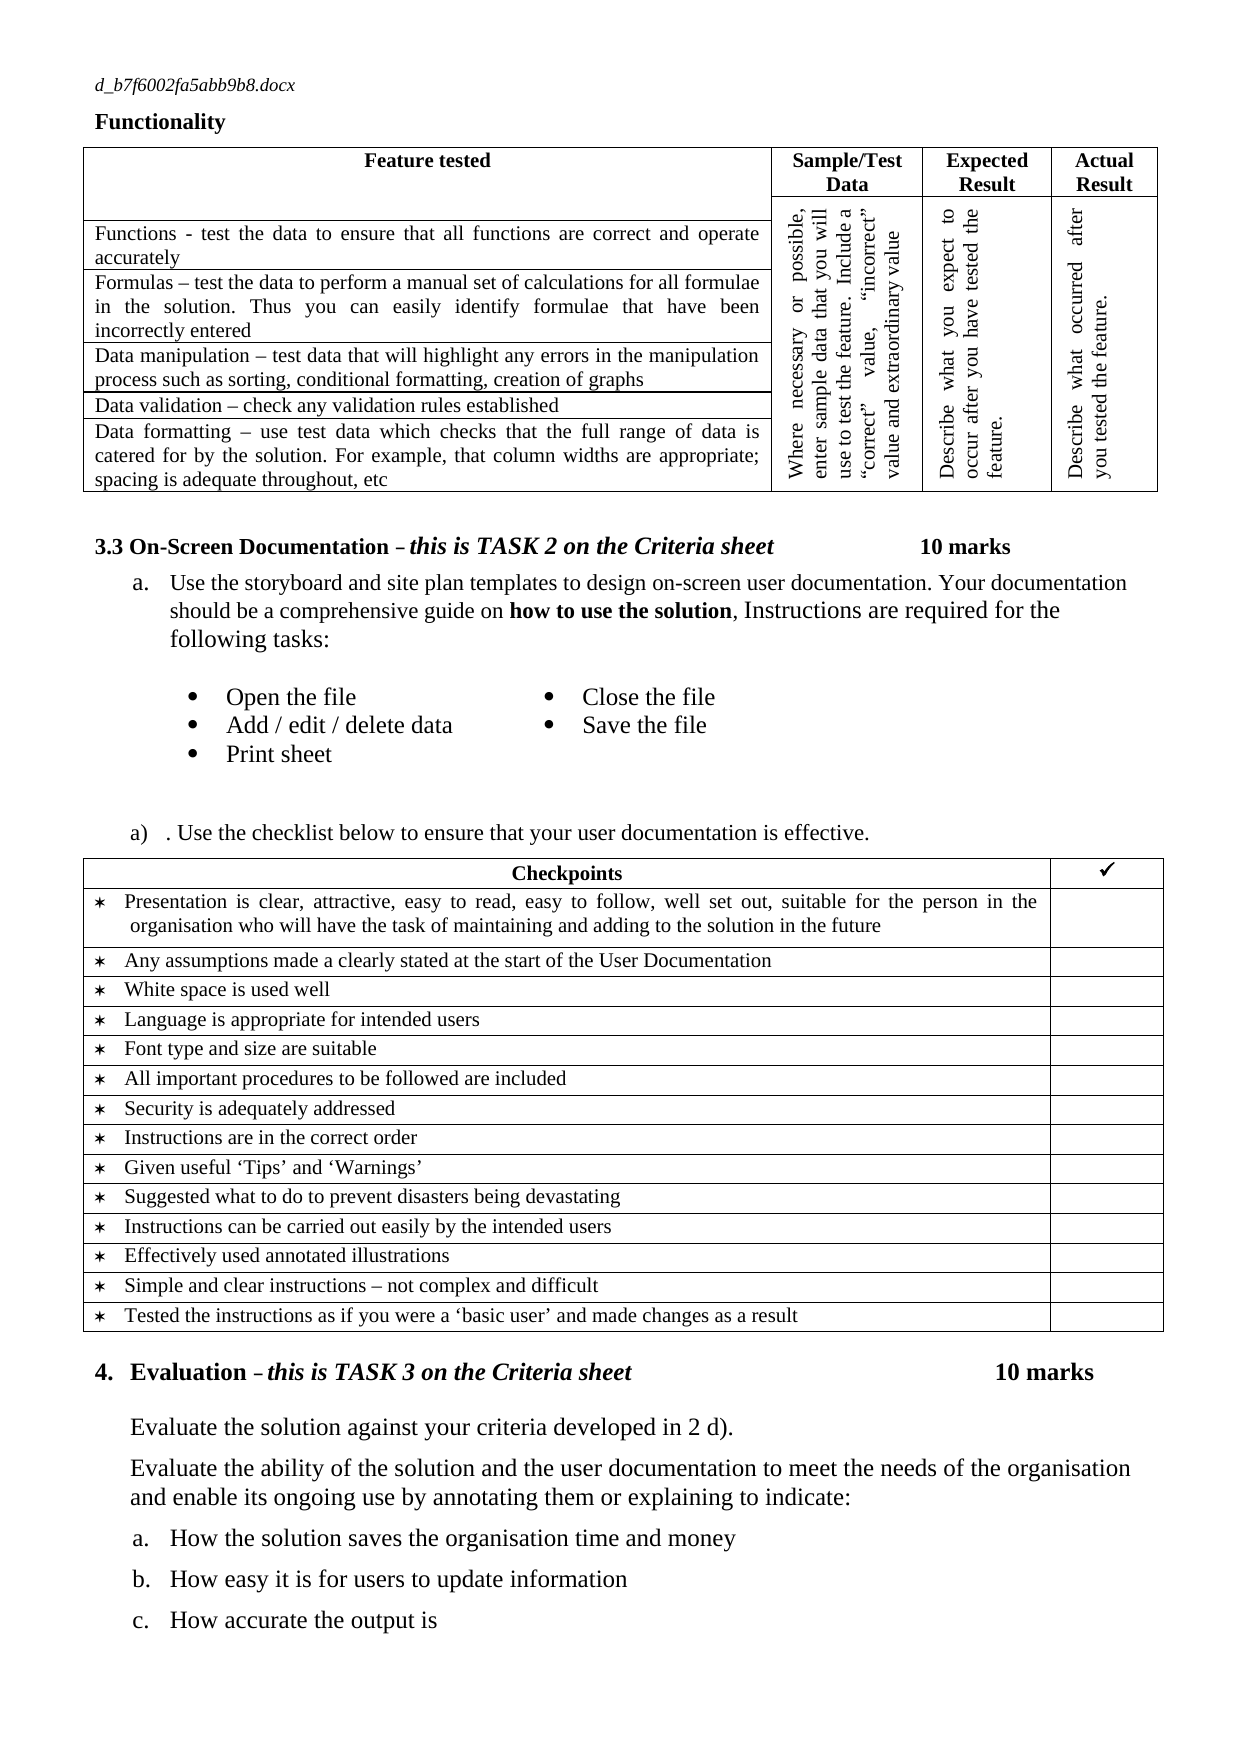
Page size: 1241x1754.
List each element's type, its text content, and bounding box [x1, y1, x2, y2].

table_cell Tested the instructions as if you were a ‘basic user’ and made changes as a result [84, 1303, 1050, 1331]
table_cell All important procedures to be followed are included [84, 1066, 1050, 1094]
table_cell [1051, 1184, 1163, 1213]
table_header Open the file Add / edit / delete data Print sheet [83, 682, 527, 768]
list Evaluation – this is TASK 3 on the Criteria sheet 10 marks [94, 1357, 1146, 1387]
table_cell [1051, 1036, 1163, 1065]
table_cell [1051, 948, 1163, 976]
table_cell Any assumptions made a clearly stated at the start of the User Documentation [84, 948, 1050, 976]
table_cell Instructions are in the correct order [84, 1125, 1050, 1154]
table_cell [1051, 1007, 1163, 1035]
table_cell Functions - test the data to ensure that all functions are correct and operate accurately [84, 221, 771, 269]
list How the solution saves the organisation time and money [132, 1523, 1192, 1552]
table_cell Describe what occurred after you tested the feature. [1052, 197, 1157, 491]
table_header Expected Result [923, 148, 1051, 196]
list Use the storyboard and site plan templates to design on-screen user documentation. Your documentation should be a comprehensive guide on how to use the solution, Instructions are required for the following tasks: [132, 567, 1146, 653]
table_cell Language is appropriate for intended users [84, 1007, 1050, 1035]
table_cell White space is used well [84, 977, 1050, 1006]
list . Use the checklist below to ensure that your user documentation is effective. [130, 819, 1146, 846]
table_cell Where necessary or possible, enter sample data that you will use to test the feature. Include a “correct” value, “incorrect” value and extraordinary value [772, 197, 922, 491]
text Evaluate the solution against your criteria developed in 2 d). [130, 1412, 1146, 1440]
list How easy it is for users to update information [132, 1564, 1192, 1593]
table_cell Instructions can be carried out easily by the intended users [84, 1214, 1050, 1242]
table_cell Presentation is clear, attractive, easy to read, easy to follow, well set out, suitable for the person in the organisation who will have the task of maintaining and adding to the solution in the future [84, 889, 1050, 947]
table_header [1051, 859, 1163, 888]
table_cell [1051, 977, 1163, 1006]
table_cell Security is adequately addressed [84, 1096, 1050, 1124]
table_cell Data validation – check any validation rules established [84, 393, 771, 418]
table_header Checkpoints [84, 859, 1050, 888]
table_cell [1051, 1214, 1163, 1242]
table_header Close the file Save the file [527, 682, 971, 768]
table_cell Effectively used annotated illustrations [84, 1244, 1050, 1272]
table_cell [1051, 1096, 1163, 1124]
table_cell Suggested what to do to prevent disasters being devastating [84, 1184, 1050, 1213]
text Functionality [94, 108, 1146, 134]
table_cell [1051, 1125, 1163, 1154]
table_cell [1051, 1155, 1163, 1183]
table_cell [1051, 1244, 1163, 1272]
table_header Sample/Test Data [772, 148, 922, 196]
table_cell Formulas – test the data to perform a manual set of calculations for all formulae in the solution. Thus you can easily identify formulae that have been incorrectly entered [84, 270, 771, 342]
table_header Feature tested [84, 148, 771, 220]
list How accurate the output is [132, 1605, 1192, 1634]
text 3.3 On-Screen Documentation – this is TASK 2 on the Criteria sheet 10 marks [94, 531, 1146, 560]
table_header Actual Result [1052, 148, 1157, 196]
table_cell Simple and clear instructions – not complex and difficult [84, 1273, 1050, 1302]
table_cell [1051, 1066, 1163, 1094]
table_cell Given useful ‘Tips’ and ‘Warnings’ [84, 1155, 1050, 1183]
table_cell [1051, 1273, 1163, 1302]
table_cell [1051, 1303, 1163, 1331]
text Evaluate the ability of the solution and the user documentation to meet the needs of the organisation and enable its ongoing use by annotating them or explaining to indicate: [130, 1453, 1146, 1510]
table_cell Font type and size are suitable [84, 1036, 1050, 1065]
table_cell Data manipulation – test data that will highlight any errors in the manipulation process such as sorting, conditional formatting, creation of graphs [84, 343, 771, 391]
table_cell Describe what you expect to occur after you have tested the feature. [923, 197, 1051, 491]
table_cell [1051, 889, 1163, 947]
table_cell Data formatting – use test data which checks that the full range of data is catered for by the solution. For example, that column widths are appropriate; spacing is adequate throughout, etc [84, 419, 771, 491]
